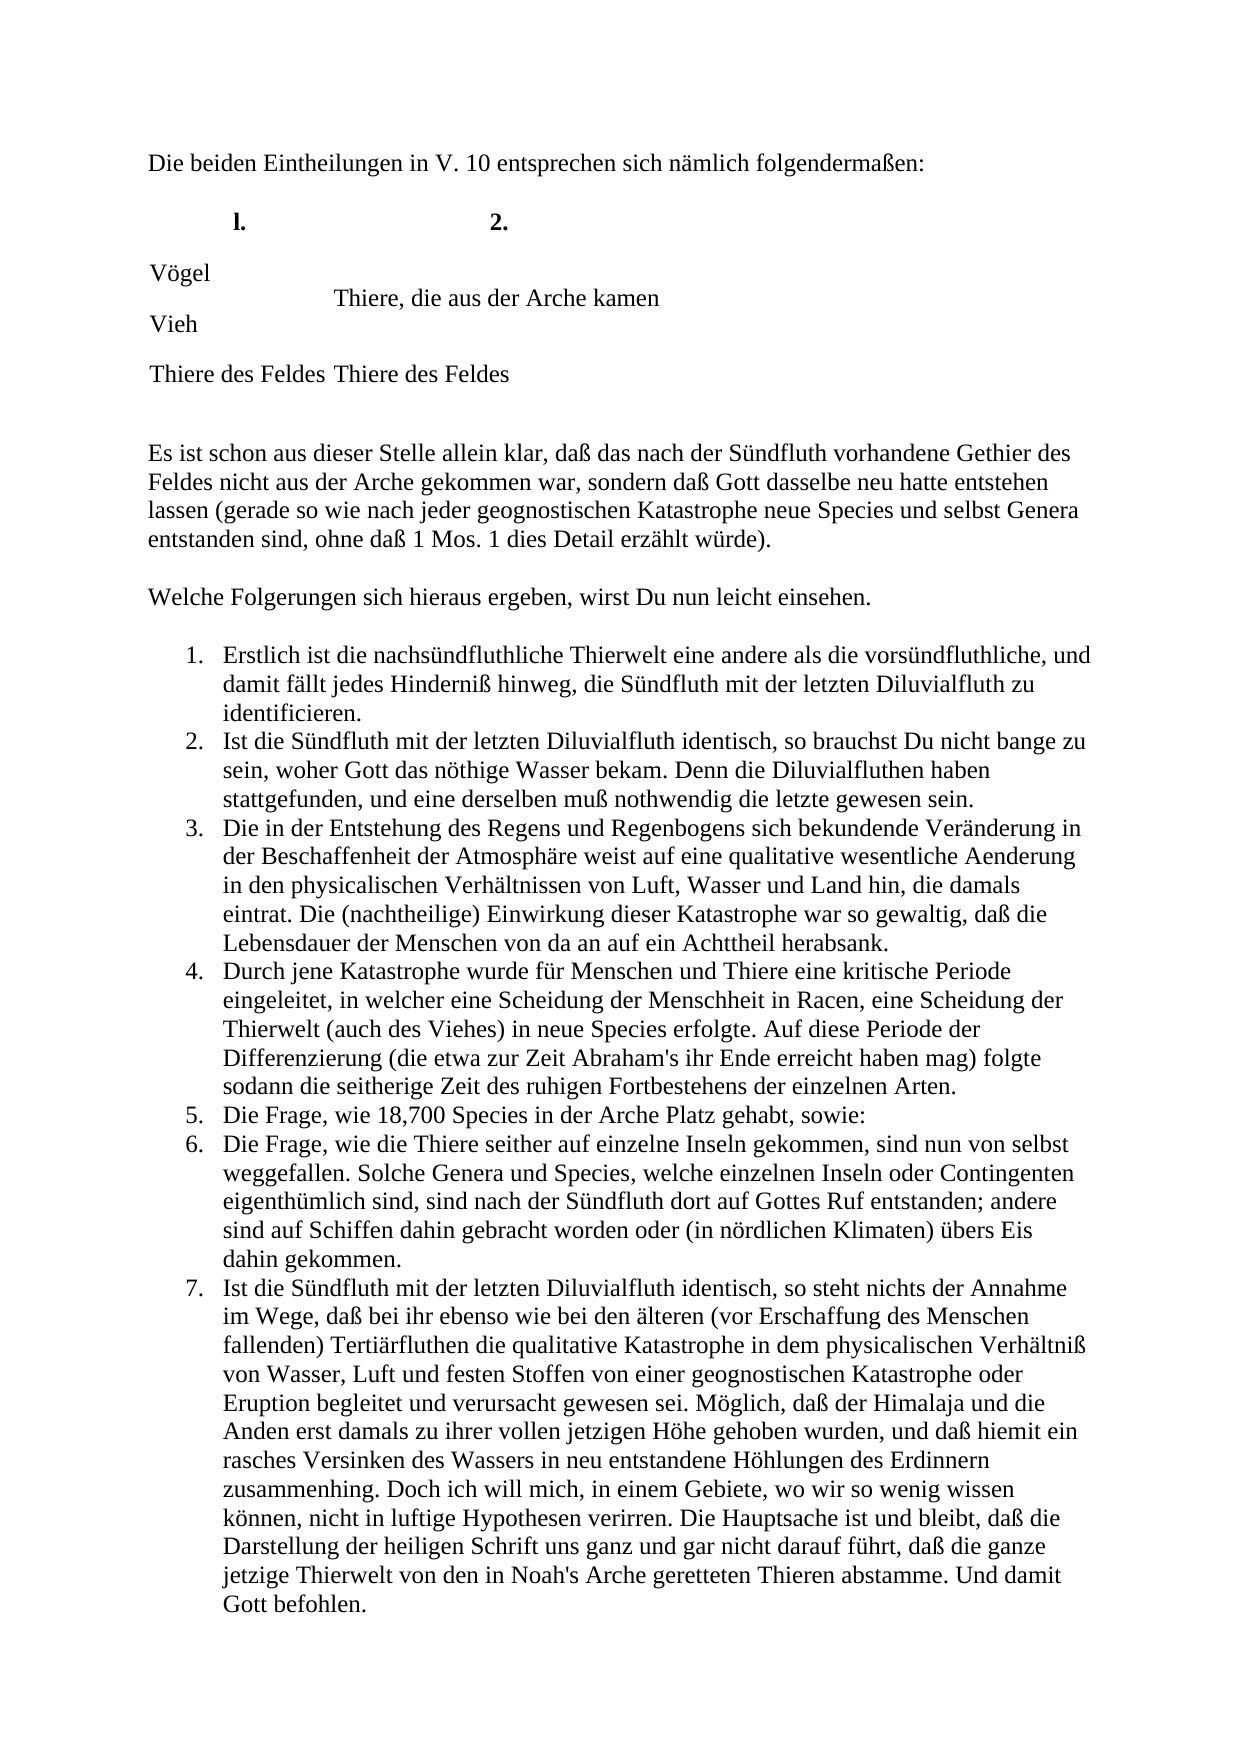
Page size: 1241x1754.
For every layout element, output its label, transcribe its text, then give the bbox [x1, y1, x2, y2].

table_header 2. [332, 206, 666, 256]
list Die Frage, wie die Thiere seither auf einzelne Inseln gekommen, sind nun von selbst weggefallen. Solche Genera und Species, welche einzelnen Inseln oder Contingenten eigenthümlich sind, sind nach der Sündfluth dort auf Gottes Ruf entstanden; andere sind auf Schiffen dahin gebracht worden oder (in nördlichen Klimaten) übers Eis dahin gekommen. [185, 1275, 1093, 1418]
table_cell Thiere des Feldes [148, 358, 332, 409]
text Es ist schon aus dieser Stelle allein klar, daß das nach der Sündfluth vorhandene Gethier des Feldes nicht aus der Arche gekommen war, sondern daß Gott dasselbe neu hatte entstehen lassen (gerade so wie nach jeder geognostischen Katastrophe neue Species und selbst Genera entstanden sind, ohne daß 1 Mos. 1 dies Detail erzählt würde). [148, 438, 1093, 553]
list Die in der Entstehung des Regens und Regenbogens sich bekundende Veränderung in der Beschaffenheit der Atmosphäre weist auf eine qualitative wesentliche Aenderung in den physicalischen Verhältnissen von Luft, Wasser und Land hin, die damals eintrat. Die (nachtheilige) Einwirkung dieser Katastrophe war so gewaltig, daß die Lebensdauer der Menschen von da an auf ein Achttheil herabsank. [185, 871, 1093, 1015]
list Durch jene Katastrophe wurde für Menschen und Thiere eine kritische Periode eingeleitet, in welcher eine Scheidung der Menschheit in Racen, eine Scheidung der Thierwelt (auch des Viehes) in neue Species erfolgte. Auf diese Periode der Differenzierung (die etwa zur Zeit Abraham's ihr Ende erreicht haben mag) folgte sodann die seitherige Zeit des ruhigen Fortbestehens der einzelnen Arten. [185, 1044, 1093, 1188]
text Welche Folgerungen sich hieraus ergeben, wirst Du nun leicht einsehen. [148, 582, 1093, 611]
table_cell Thiere, die aus der Arche kamen [332, 256, 666, 358]
table_cell Vieh [148, 307, 332, 358]
list Die Frage, wie 18,700 Species in der Arche Platz gehabt, sowie: [185, 1217, 1093, 1246]
list Ist die Sündfluth mit der letzten Diluvialfluth identisch, so brauchst Du nicht bange zu sein, woher Gott das nöthige Wasser bekam. Denn die Diluvialfluthen haben stattgefunden, und eine derselben muß nothwendig die letzte gewesen sein. [185, 756, 1093, 842]
table_header l. [148, 206, 332, 256]
table_cell Thiere des Feldes [332, 358, 666, 409]
text Die beiden Eintheilungen in V. 10 entsprechen sich nämlich folgendermaßen: [148, 148, 1093, 176]
list Erstlich ist die nachsündfluthliche Thierwelt eine andere als die vorsündfluthliche, und damit fällt jedes Hinderniß hinweg, die Sündfluth mit der letzten Diluvialfluth zu identificieren. [185, 640, 1093, 726]
table_cell Vögel [148, 256, 332, 307]
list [185, 1448, 1093, 1620]
